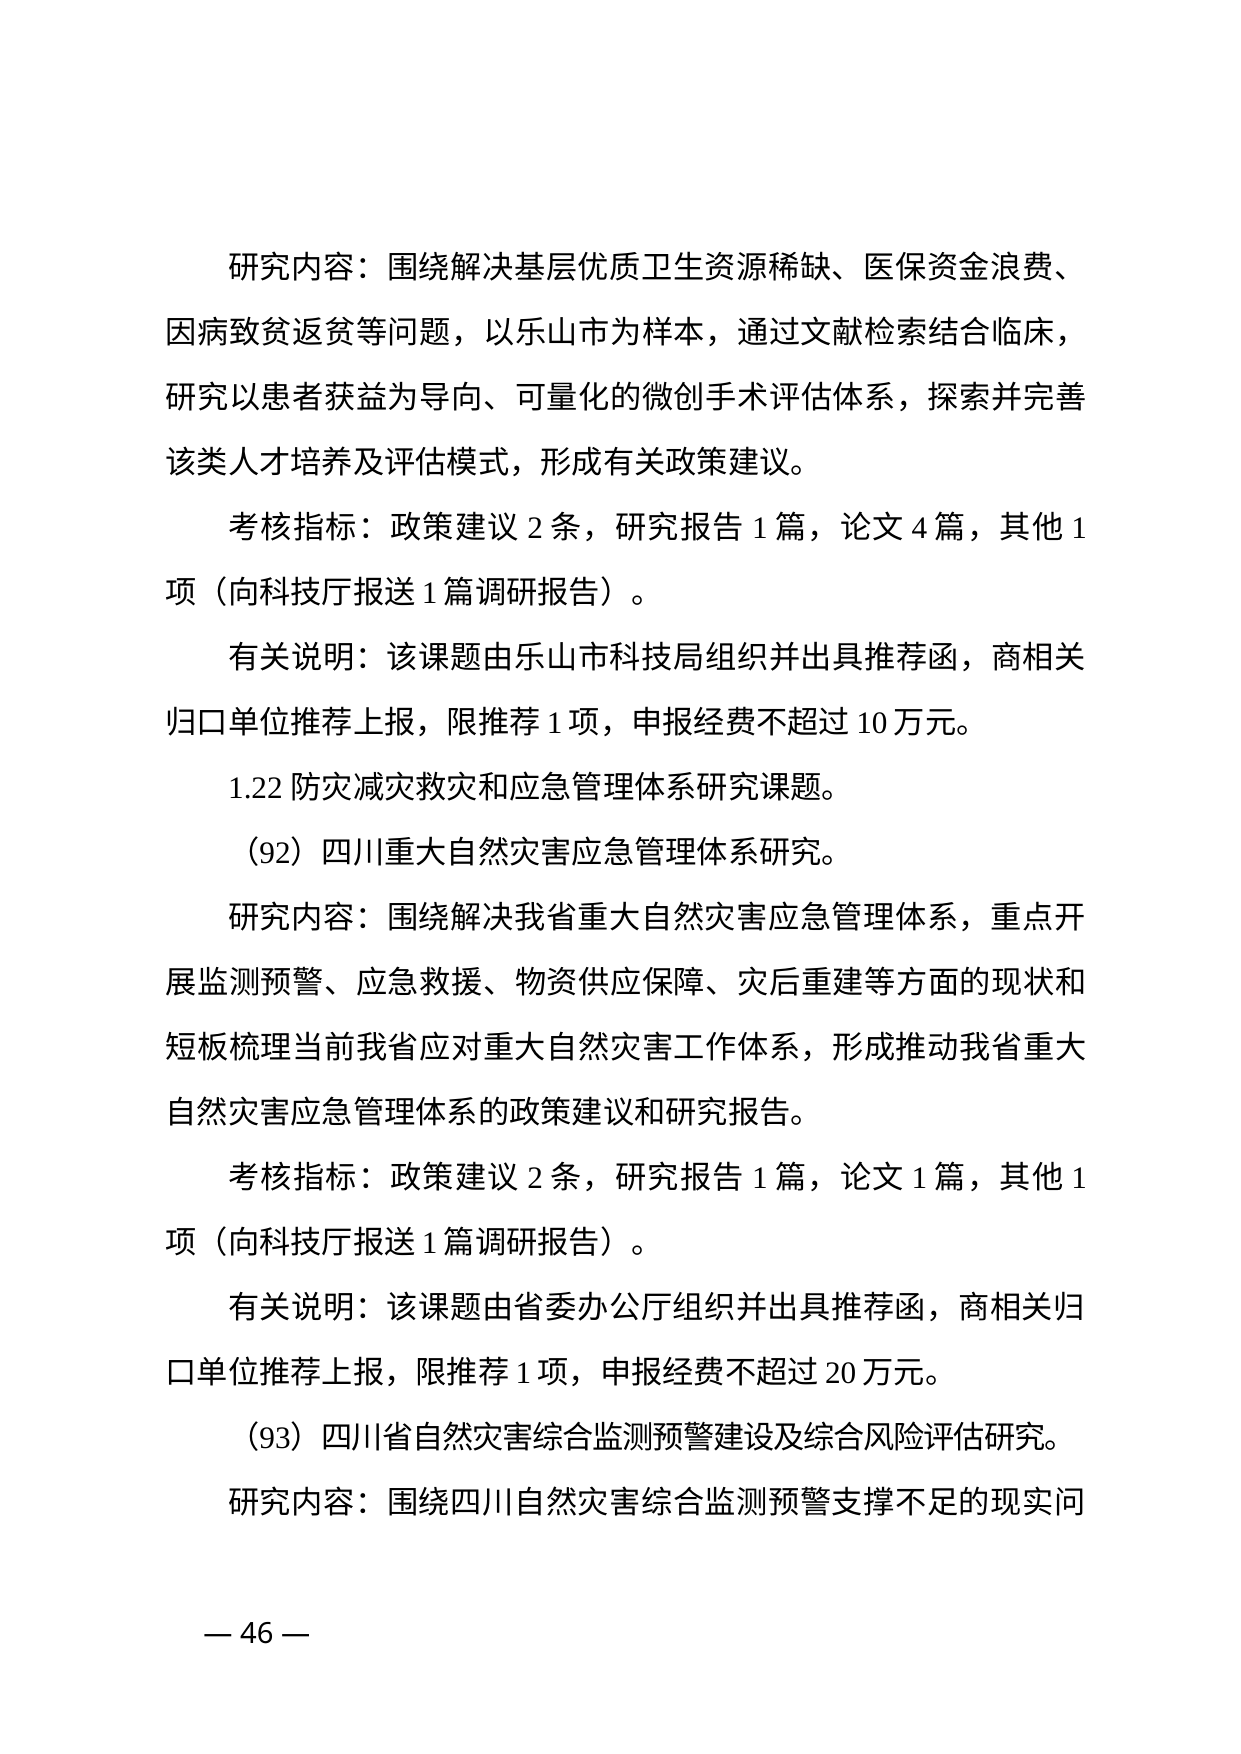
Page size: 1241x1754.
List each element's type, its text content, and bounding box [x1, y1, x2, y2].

text 考核指标：政策建议2条，研究报告1篇，论文4篇，其他1项（向科技厅报送1篇调研报告）。 [165, 493, 1087, 623]
text （92）四川重大自然灾害应急管理体系研究。 [165, 818, 1087, 883]
text 考核指标：政策建议2条，研究报告1篇，论文1篇，其他1项（向科技厅报送1篇调研报告）。 [165, 1143, 1087, 1273]
text 1.22 防灾减灾救灾和应急管理体系研究课题。 [165, 753, 1087, 818]
text 有关说明：该课题由省委办公厅组织并出具推荐函，商相关归口单位推荐上报，限推荐1项，申报经费不超过20万元。 [165, 1273, 1087, 1403]
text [165, 1468, 1087, 1533]
text 有关说明：该课题由乐山市科技局组织并出具推荐函，商相关归口单位推荐上报，限推荐1项，申报经费不超过10万元。 [165, 623, 1087, 753]
text 研究内容：围绕解决基层优质卫生资源稀缺、医保资金浪费、因病致贫返贫等问题，以乐山市为样本，通过文献检索结合临床，研究以患者获益为导向、可量化的微创手术评估体系，探索并完善该类人才培养及评估模式，形成有关政策建议。 [165, 233, 1087, 493]
text 研究内容：围绕解决我省重大自然灾害应急管理体系，重点开展监测预警、应急救援、物资供应保障、灾后重建等方面的现状和短板梳理当前我省应对重大自然灾害工作体系，形成推动我省重大自然灾害应急管理体系的政策建议和研究报告。 [165, 883, 1087, 1143]
text （93）四川省自然灾害综合监测预警建设及综合风险评估研究。 [165, 1403, 1087, 1468]
